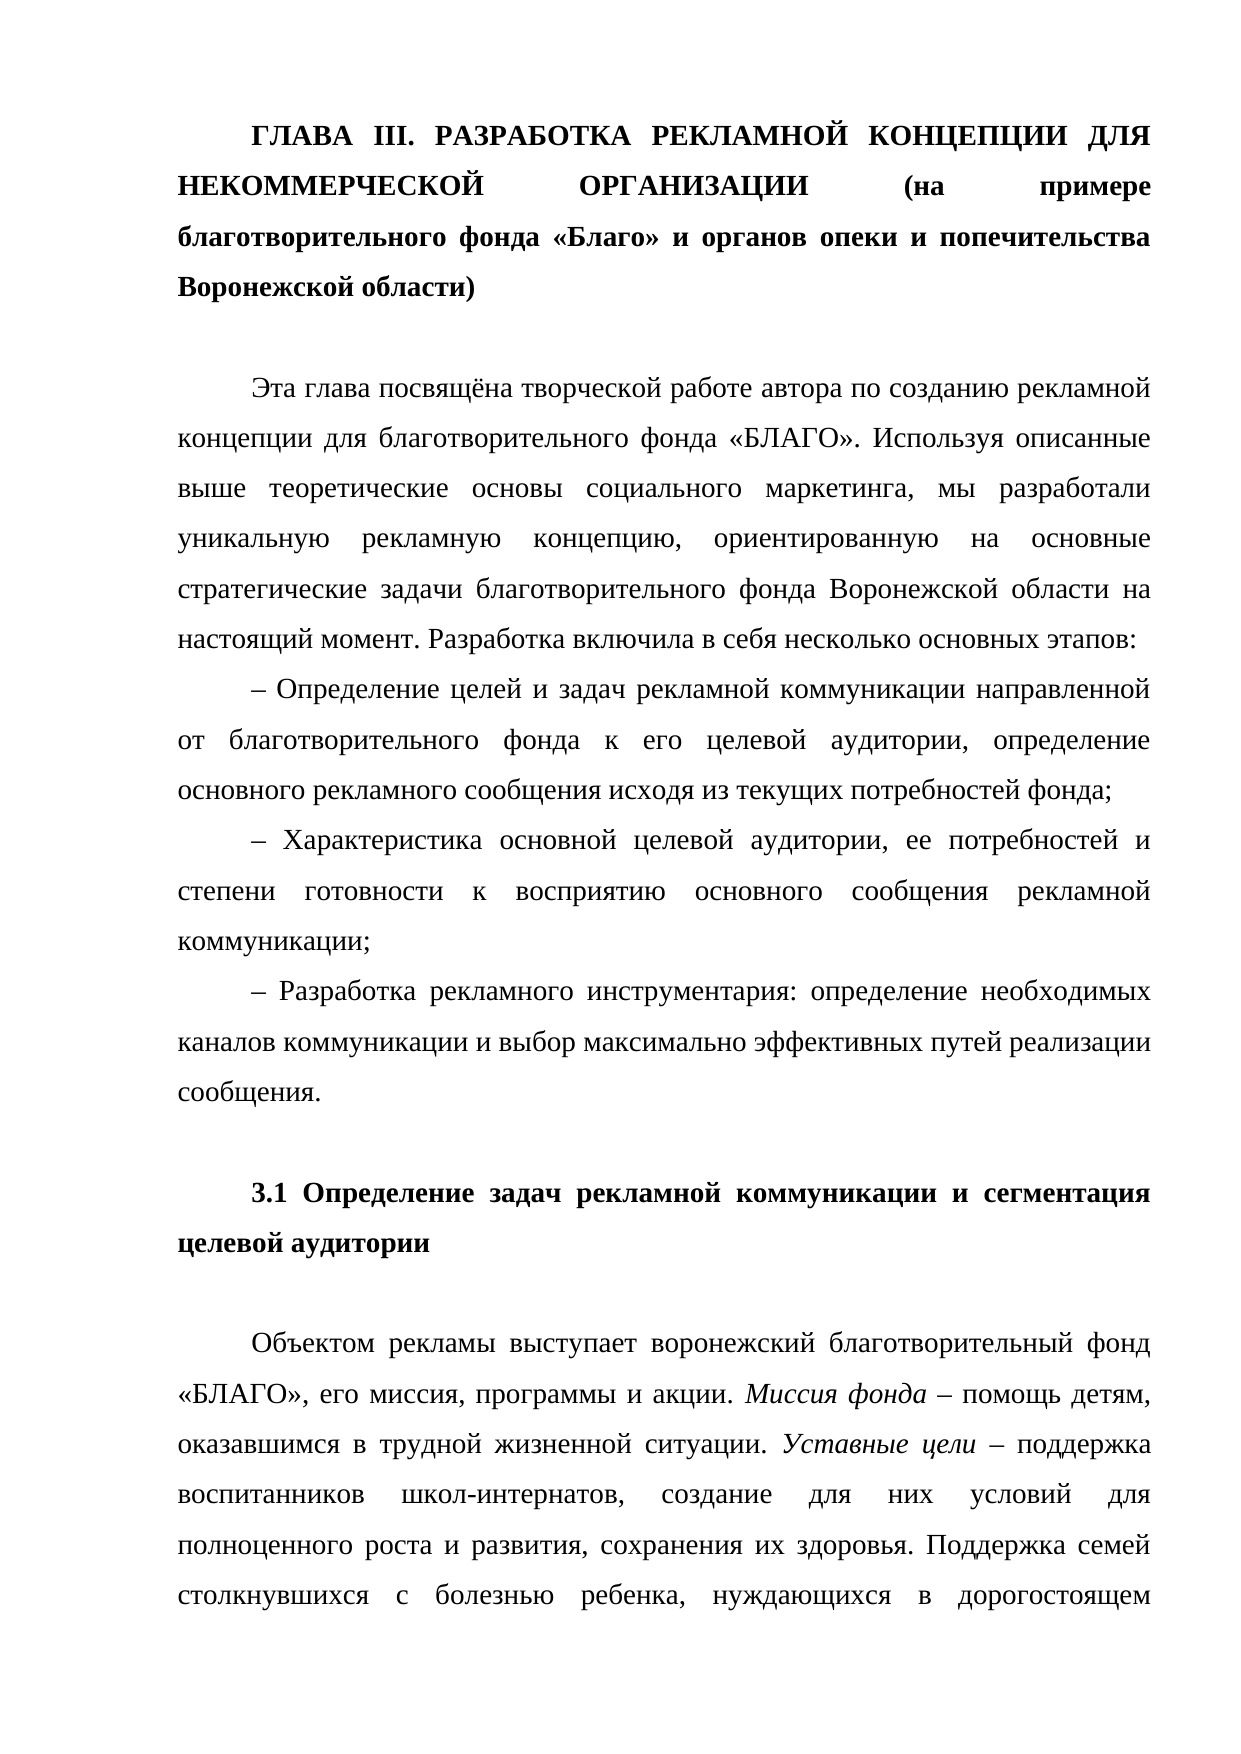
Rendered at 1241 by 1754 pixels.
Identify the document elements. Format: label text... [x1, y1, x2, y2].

text – Разработка рекламного инструментария: определение необходимых каналов коммуникации и выбор максимально эффективных путей реализации сообщения. [177, 973, 1152, 1108]
text – Определение целей и задач рекламной коммуникации направленной от благотворительного фонда к его целевой аудитории, определение основного рекламного сообщения исходя из текущих потребностей фонда; [177, 672, 1152, 806]
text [177, 1326, 1152, 1611]
text ГЛАВА III. РАЗРАБОТКА РЕКЛАМНОЙ КОНЦЕПЦИИ ДЛЯ НЕКОММЕРЧЕСКОЙ ОРГАНИЗАЦИИ (на примере благотворительного фонда «Благо» и органов опеки и попечительства Воронежской области) [177, 118, 1152, 303]
text 3.1 Определение задач рекламной коммуникации и сегментация целевой аудитории [177, 1175, 1152, 1258]
text – Характеристика основной целевой аудитории, ее потребностей и степени готовности к восприятию основного сообщения рекламной коммуникации; [177, 822, 1152, 957]
text Эта глава посвящёна творческой работе автора по созданию рекламной концепции для благотворительного фонда «БЛАГО». Используя описанные выше теоретические основы социального маркетинга, мы разработали уникальную рекламную концепцию, ориентированную на основные стратегические задачи благотворительного фонда Воронежской области на настоящий момент. Разработка включила в себя несколько основных этапов: [177, 370, 1152, 655]
